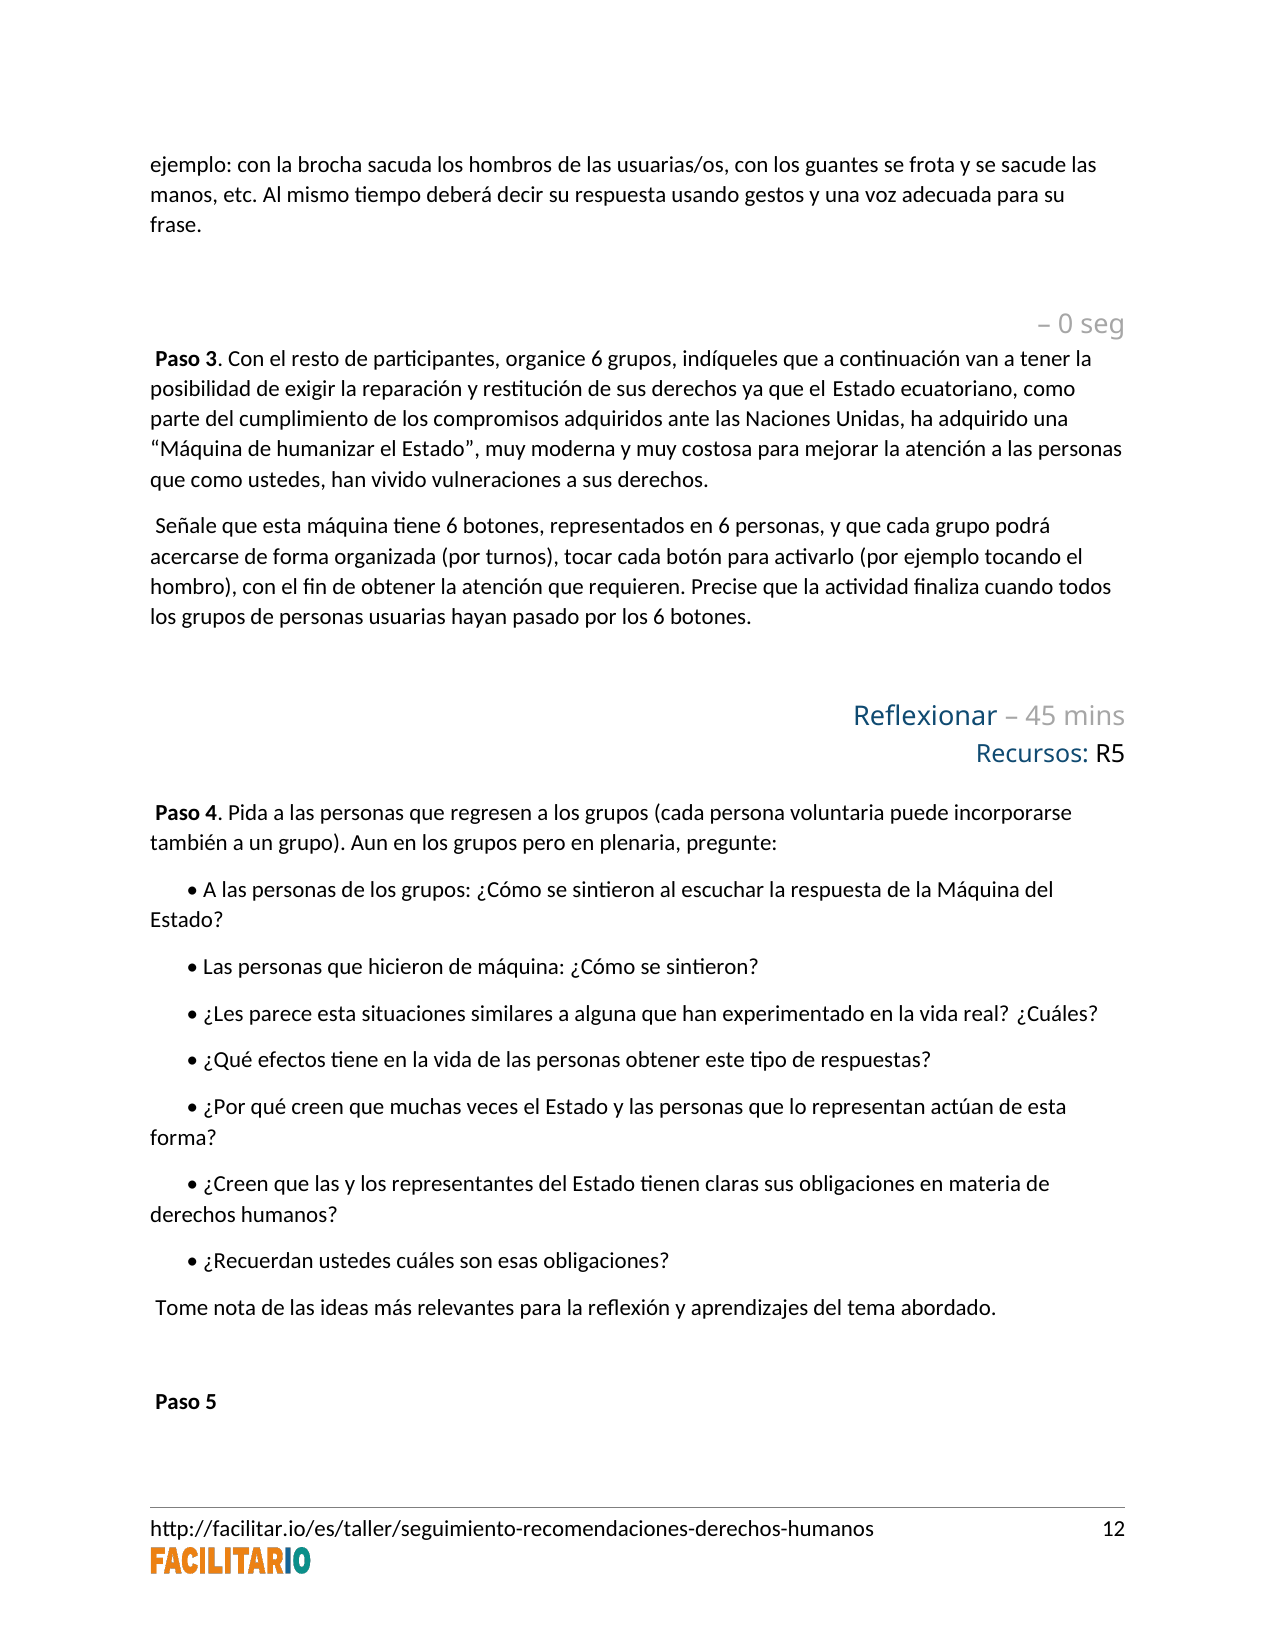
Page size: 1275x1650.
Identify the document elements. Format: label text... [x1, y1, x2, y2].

text Paso 4. Pida a las personas que regresen a los grupos (cada persona voluntaria puede incorporarse también a un grupo). Aun en los grupos pero en plenaria, pregunte: [150, 798, 1125, 856]
text • A las personas de los grupos: ¿Cómo se sintieron al escuchar la respuesta de la Máquina del Estado? [150, 875, 1125, 933]
text • Las personas que hicieron de máquina: ¿Cómo se sintieron? [150, 952, 1125, 980]
subtitle Reflexionar – 45 mins [150, 696, 1125, 733]
subtitle – 0 seg [150, 304, 1125, 341]
text • ¿Qué efectos tiene en la vida de las personas obtener este tipo de respuestas? [150, 1046, 1125, 1073]
picture [145, 1544, 315, 1576]
text • ¿Les parece esta situaciones similares a alguna que han experimentado en la vida real? ¿Cuáles? [150, 999, 1125, 1027]
text Paso 5 [150, 1387, 1125, 1415]
text • ¿Recuerdan ustedes cuáles son esas obligaciones? [150, 1247, 1125, 1274]
text Señale que esta máquina tiene 6 botones, representados en 6 personas, y que cada grupo podrá acercarse de forma organizada (por turnos), tocar cada botón para activarlo (por ejemplo tocando el hombro), con el fin de obtener la atención que requieren. Precise que la actividad finaliza cuando todos los grupos de personas usuarias hayan pasado por los 6 botones. [150, 512, 1125, 630]
text • ¿Creen que las y los representantes del Estado tienen claras sus obligaciones en materia de derechos humanos? [150, 1169, 1125, 1228]
text • ¿Por qué creen que muchas veces el Estado y las personas que lo representan actúan de esta forma? [150, 1092, 1125, 1151]
text Recursos: R5 [150, 736, 1125, 770]
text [150, 150, 1125, 238]
text Tome nota de las ideas más relevantes para la reflexión y aprendizajes del tema abordado. [150, 1293, 1125, 1321]
text Paso 3. Con el resto de participantes, organice 6 grupos, indíqueles que a continuación van a tener la posibilidad de exigir la reparación y restitución de sus derechos ya que el Estado ecuatoriano, como parte del cumplimiento de los compromisos adquiridos ante las Naciones Unidas, ha adquirido una “Máquina de humanizar el Estado”, muy moderna y muy costosa para mejorar la atención a las personas que como ustedes, han vivido vulneraciones a sus derechos. [150, 344, 1125, 493]
